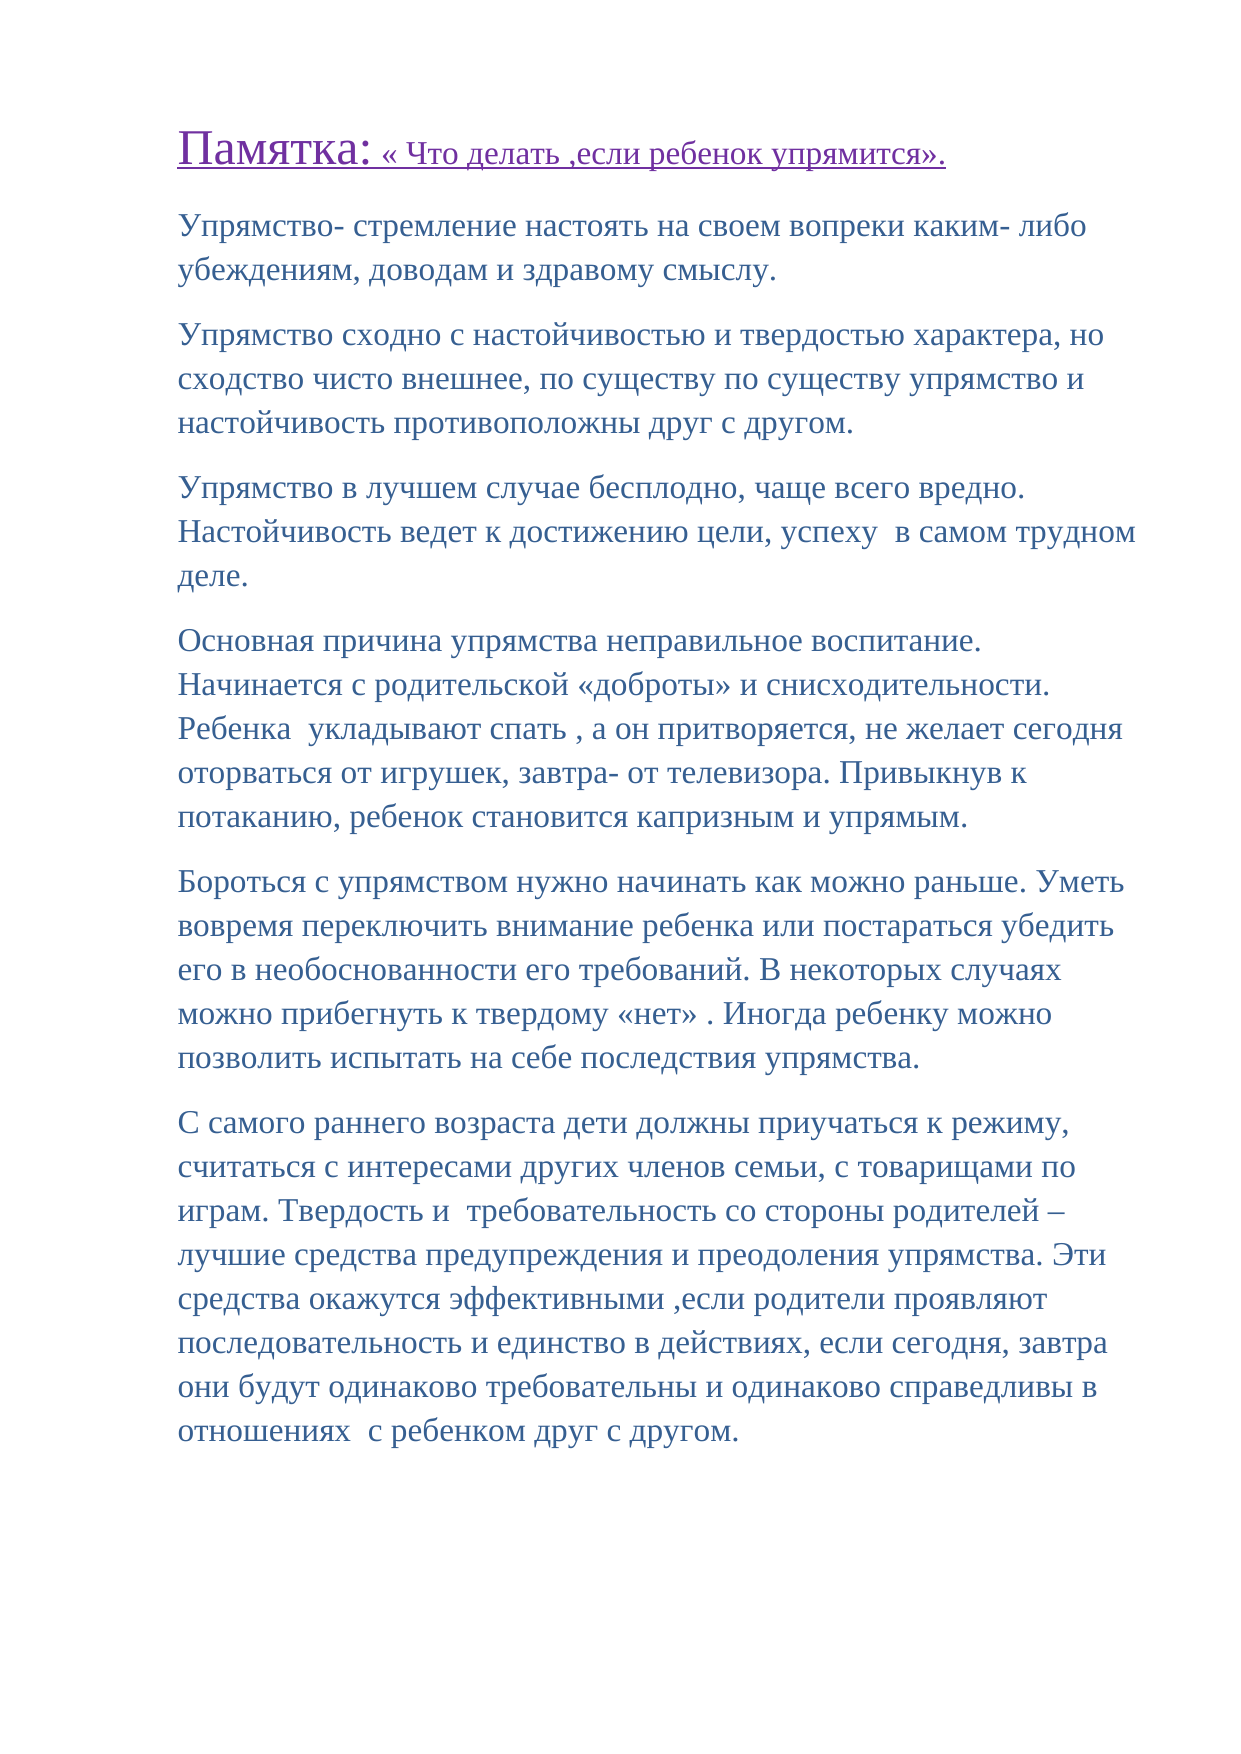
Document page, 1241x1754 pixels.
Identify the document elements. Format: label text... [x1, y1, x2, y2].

text Упрямство- стремление настоять на своем вопреки каким- либо убеждениям, доводам и здравому смыслу. [177, 205, 1152, 287]
text Основная причина упрямства неправильное воспитание. Начинается с родительской «доброты» и снисходительности. Ребенка укладывают спать , а он притворяется, не желает сегодня оторваться от игрушек, завтра- от телевизора. Привыкнув к потаканию, ребенок становится капризным и упрямым. [177, 620, 1152, 834]
text Бороться с упрямством нужно начинать как можно раньше. Уметь вовремя переключить внимание ребенка или постараться убедить его в необоснованности его требований. В некоторых случаях можно прибегнуть к твердому «нет» . Иногда ребенку можно позволить испытать на себе последствия упрямства. [177, 861, 1152, 1076]
text Упрямство сходно с настойчивостью и твердостью характера, но сходство чисто внешнее, по существу по существу упрямство и настойчивость противоположны друг с другом. [177, 314, 1152, 440]
text С самого раннего возраста дети должны приучаться к режиму, считаться с интересами других членов семьи, с товарищами по играм. Твердость и требовательность со стороны родителей – лучшие средства предупреждения и преодоления упрямства. Эти средства окажутся эффективными ,если родители проявляют последовательность и единство в действиях, если сегодня, завтра они будут одинаково требовательны и одинаково справедливы в отношениях с ребенком друг с другом. [177, 1102, 1152, 1449]
text Памятка: « Что делать ,если ребенок упрямится». [177, 118, 1152, 176]
text Упрямство в лучшем случае бесплодно, чаще всего вредно. Настойчивость ведет к достижению цели, успеху в самом трудном деле. [177, 467, 1152, 593]
